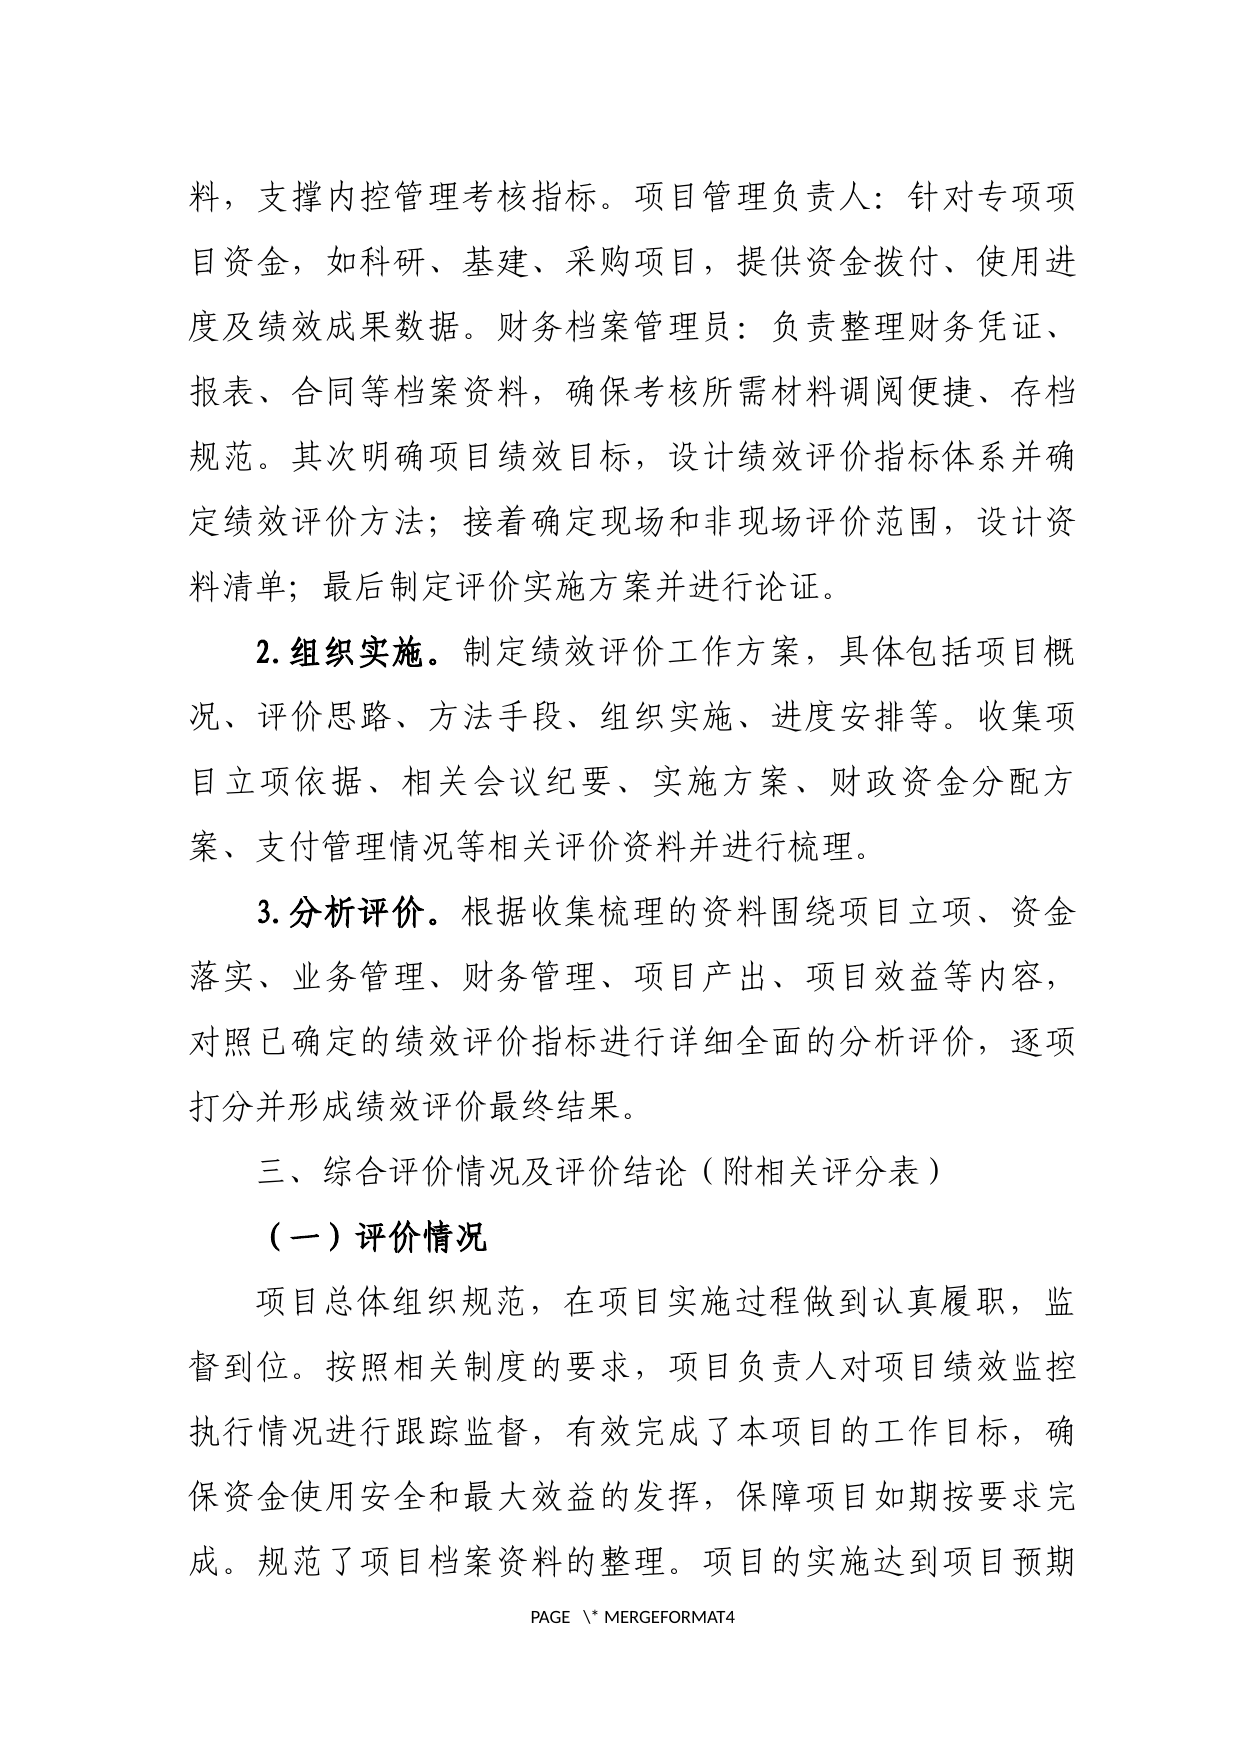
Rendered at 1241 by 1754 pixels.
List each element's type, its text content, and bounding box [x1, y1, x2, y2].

text 2.组织实施。制定绩效评价工作方案，具体包括项目概况、评价思路、方法手段、组织实施、进度安排等。收集项目立项依据、相关会议纪要、实施方案、财政资金分配方案、支付管理情况等相关评价资料并进行梳理。 [187, 617, 1078, 877]
list 综合评价情况及评价结论（附相关评分表） [187, 1137, 1078, 1202]
text 3.分析评价。根据收集梳理的资料围绕项目立项、资金落实、业务管理、财务管理、项目产出、项目效益等内容，对照已确定的绩效评价指标进行详细全面的分析评价，逐项打分并形成绩效评价最终结果。 [187, 877, 1078, 1137]
title （一）评价情况 [187, 1202, 1078, 1267]
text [187, 1267, 1078, 1592]
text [187, 162, 1078, 617]
